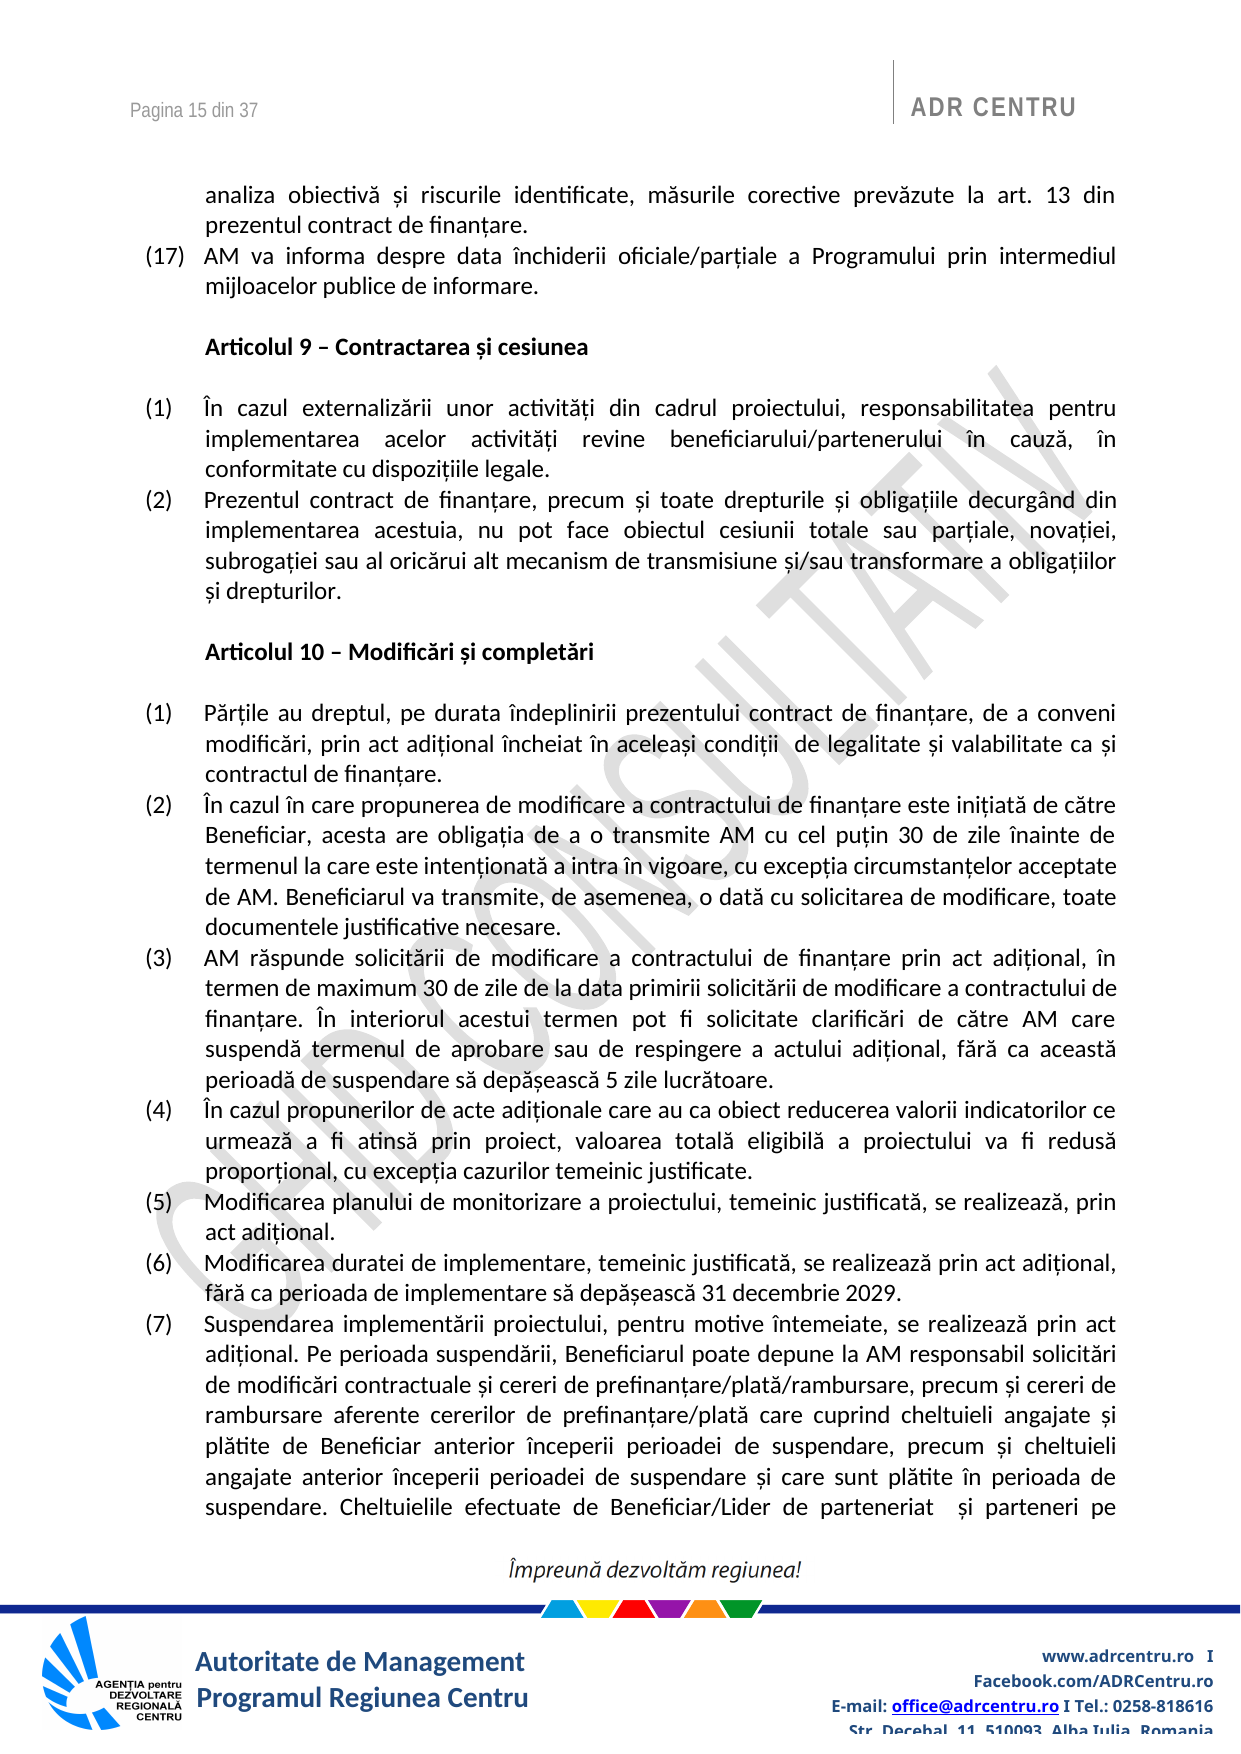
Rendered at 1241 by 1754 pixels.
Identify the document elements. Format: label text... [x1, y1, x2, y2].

picture [495, 1556, 814, 1583]
list Părțile au dreptul, pe durata îndeplinirii prezentului contract de finanțare, de a conveni modificări, prin act adițional încheiat în aceleași condiții de legalitate și valabilitate ca şi contractul de finanțare. [145, 698, 1117, 789]
list Modificarea duratei de implementare, temeinic justificată, se realizează prin act adițional, fără ca perioada de implementare să depășească 31 decembrie 2029. [145, 1247, 1117, 1308]
text Articolul 9 – Contractarea și cesiunea [130, 331, 1125, 362]
list În cazul în care propunerea de modificare a contractului de finanțare este inițiată de către Beneficiar, acesta are obligația de a o transmite AM cu cel puțin 30 de zile înainte de termenul la care este intenționată a intra în vigoare, cu excepția circumstanțelor acceptate de AM. Beneficiarul va transmite, de asemenea, o dată cu solicitarea de modificare, toate documentele justificative necesare. [145, 789, 1117, 942]
list Modificarea planului de monitorizare a proiectului, temeinic justificată, se realizează, prin act adițional. [145, 1186, 1117, 1247]
list Prezentul contract de finanțare, precum şi toate drepturile şi obligațiile decurgând din implementarea acestuia, nu pot face obiectul cesiunii totale sau parțiale, novației, subrogației sau al oricărui alt mecanism de transmisiune şi/sau transformare a obligațiilor şi drepturilor. [145, 484, 1117, 606]
list AM răspunde solicitării de modificare a contractului de finanțare prin act adițional, în termen de maximum 30 de zile de la data primirii solicitării de modificare a contractului de finanțare. În interiorul acestui termen pot fi solicitate clarificări de către AM care suspendă termenul de aprobare sau de respingere a actului adițional, fără ca această perioadă de suspendare să depășească 5 zile lucrătoare. [145, 942, 1117, 1094]
text Articolul 10 – Modificări și completări [130, 637, 1125, 667]
list În cazul externalizării unor activități din cadrul proiectului, responsabilitatea pentru implementarea acelor activități revine beneficiarului/partenerului în cauză, în conformitate cu dispozițiile legale. [145, 392, 1117, 484]
picture [574, 1600, 1241, 1618]
list În cazul propunerilor de acte adiționale care au ca obiect reducerea valorii indicatorilor ce urmează a fi atinsă prin proiect, valoarea totală eligibilă a proiectului va fi redusă proporțional, cu excepția cazurilor temeinic justificate. [145, 1094, 1117, 1186]
list AM va informa despre data închiderii oficiale/parţiale a Programului prin intermediul mijloacelor publice de informare. [145, 240, 1117, 301]
picture [0, 1600, 550, 1730]
